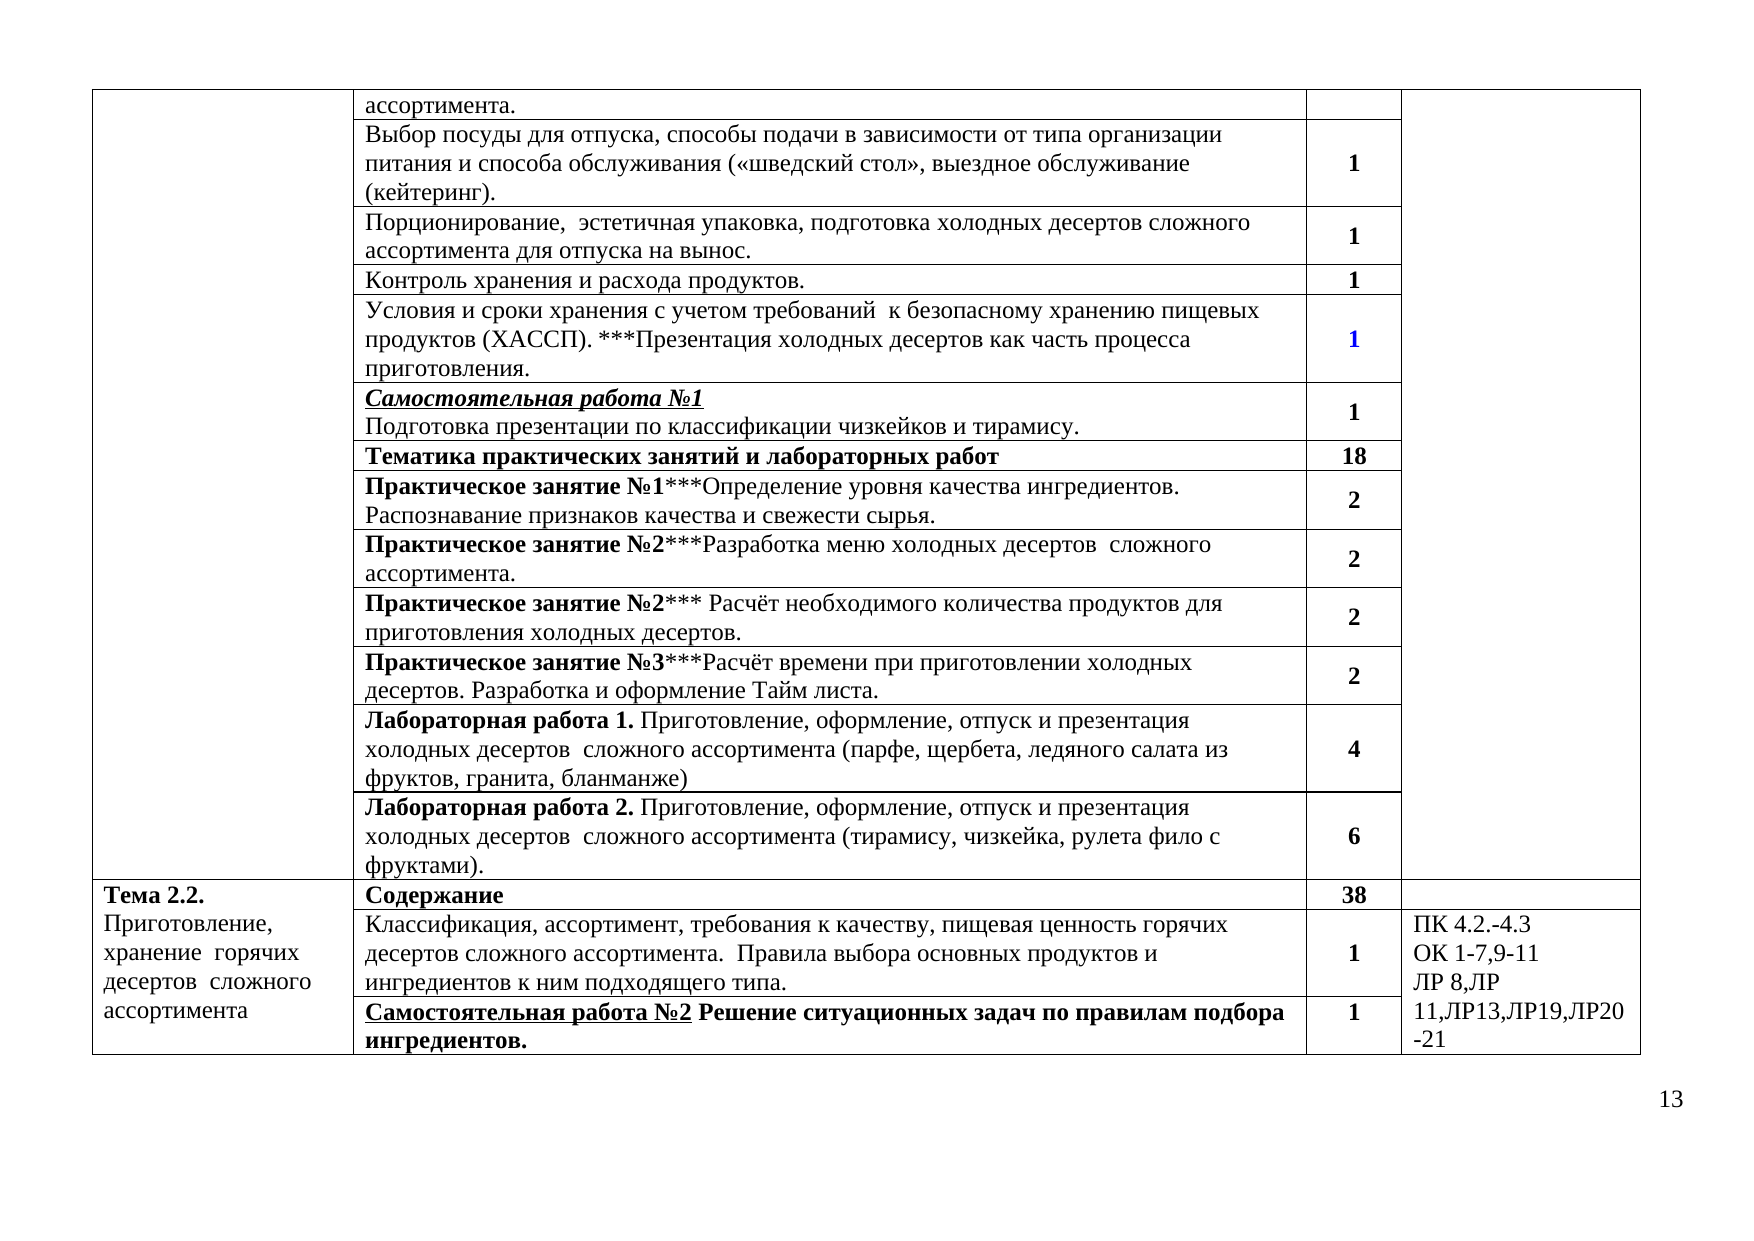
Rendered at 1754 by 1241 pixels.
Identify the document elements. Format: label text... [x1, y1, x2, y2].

table_cell Практическое занятие №1***Определение уровня качества ингредиентов. Распознавание признаков качества и свежести сырья. [354, 471, 1306, 528]
table_cell Практическое занятие №3***Расчёт времени при приготовлении холодных десертов. Разработка и оформление Тайм листа. [354, 647, 1306, 704]
table_cell 2 [1307, 530, 1401, 587]
table_cell 1 [1307, 910, 1401, 996]
table_cell 1 [1307, 90, 1401, 118]
table_cell Выбор посуды для отпуска, способы подачи в зависимости от типа организации питания и способа обслуживания («шведский стол», выездное обслуживание (кейтеринг). [354, 120, 1306, 206]
table_cell 2 [1307, 647, 1401, 704]
table_cell Условия и сроки хранения с учетом требований к безопасному хранению пищевых продуктов (ХАССП). ***Презентация холодных десертов как часть процесса приготовления. [354, 295, 1306, 382]
table_cell Самостоятельная работа №2 Решение ситуационных задач по правилам подбора ингредиентов. [354, 997, 1306, 1054]
table_cell 1 [1307, 997, 1401, 1054]
table_cell 38 [1307, 880, 1401, 908]
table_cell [354, 90, 1306, 118]
table_cell 2 [1307, 471, 1401, 528]
table_cell 1 [1307, 295, 1401, 382]
table_cell 6 [1307, 793, 1401, 879]
table_cell 4 [1307, 705, 1401, 791]
table_cell Тема 2.2. Приготовление, хранение горячих десертов сложного ассортимента [93, 880, 353, 1054]
table_cell Самостоятельная работа №1 Подготовка презентации по классификации чизкейков и тирамису. [354, 383, 1306, 440]
table_cell 1 [1307, 265, 1401, 294]
table_cell Контроль хранения и расхода продуктов. [354, 265, 1306, 294]
table_cell 1 [1307, 207, 1401, 264]
table_cell [1402, 880, 1640, 908]
table_cell 1 [1307, 383, 1401, 440]
table_cell 2 [1307, 588, 1401, 646]
table_cell 18 [1307, 441, 1401, 470]
table_cell Лабораторная работа 1. Приготовление, оформление, отпуск и презентация холодных десертов сложного ассортимента (парфе, щербета, ледяного салата из фруктов, гранита, бланманже) [354, 705, 1306, 791]
table_cell ПК 4.2.-4.3 ОК 1-7,9-11 ЛР 8,ЛР 11,ЛР13,ЛР19,ЛР20-21 [1402, 910, 1640, 1054]
table_cell Тематика практических занятий и лабораторных работ [354, 441, 1306, 470]
table_cell Порционирование, эстетичная упаковка, подготовка холодных десертов сложного ассортимента для отпуска на вынос. [354, 207, 1306, 264]
table_cell Практическое занятие №2*** Расчёт необходимого количества продуктов для приготовления холодных десертов. [354, 588, 1306, 646]
table_cell Лабораторная работа 2. Приготовление, оформление, отпуск и презентация холодных десертов сложного ассортимента (тирамису, чизкейка, рулета фило с фруктами). [354, 793, 1306, 879]
table_cell 1 [1307, 120, 1401, 206]
table_cell Практическое занятие №2***Разработка меню холодных десертов сложного ассортимента. [354, 530, 1306, 587]
table_cell Содержание [354, 880, 1306, 908]
table_cell Классификация, ассортимент, требования к качеству, пищевая ценность горячих десертов сложного ассортимента. Правила выбора основных продуктов и ингредиентов к ним подходящего типа. [354, 910, 1306, 996]
